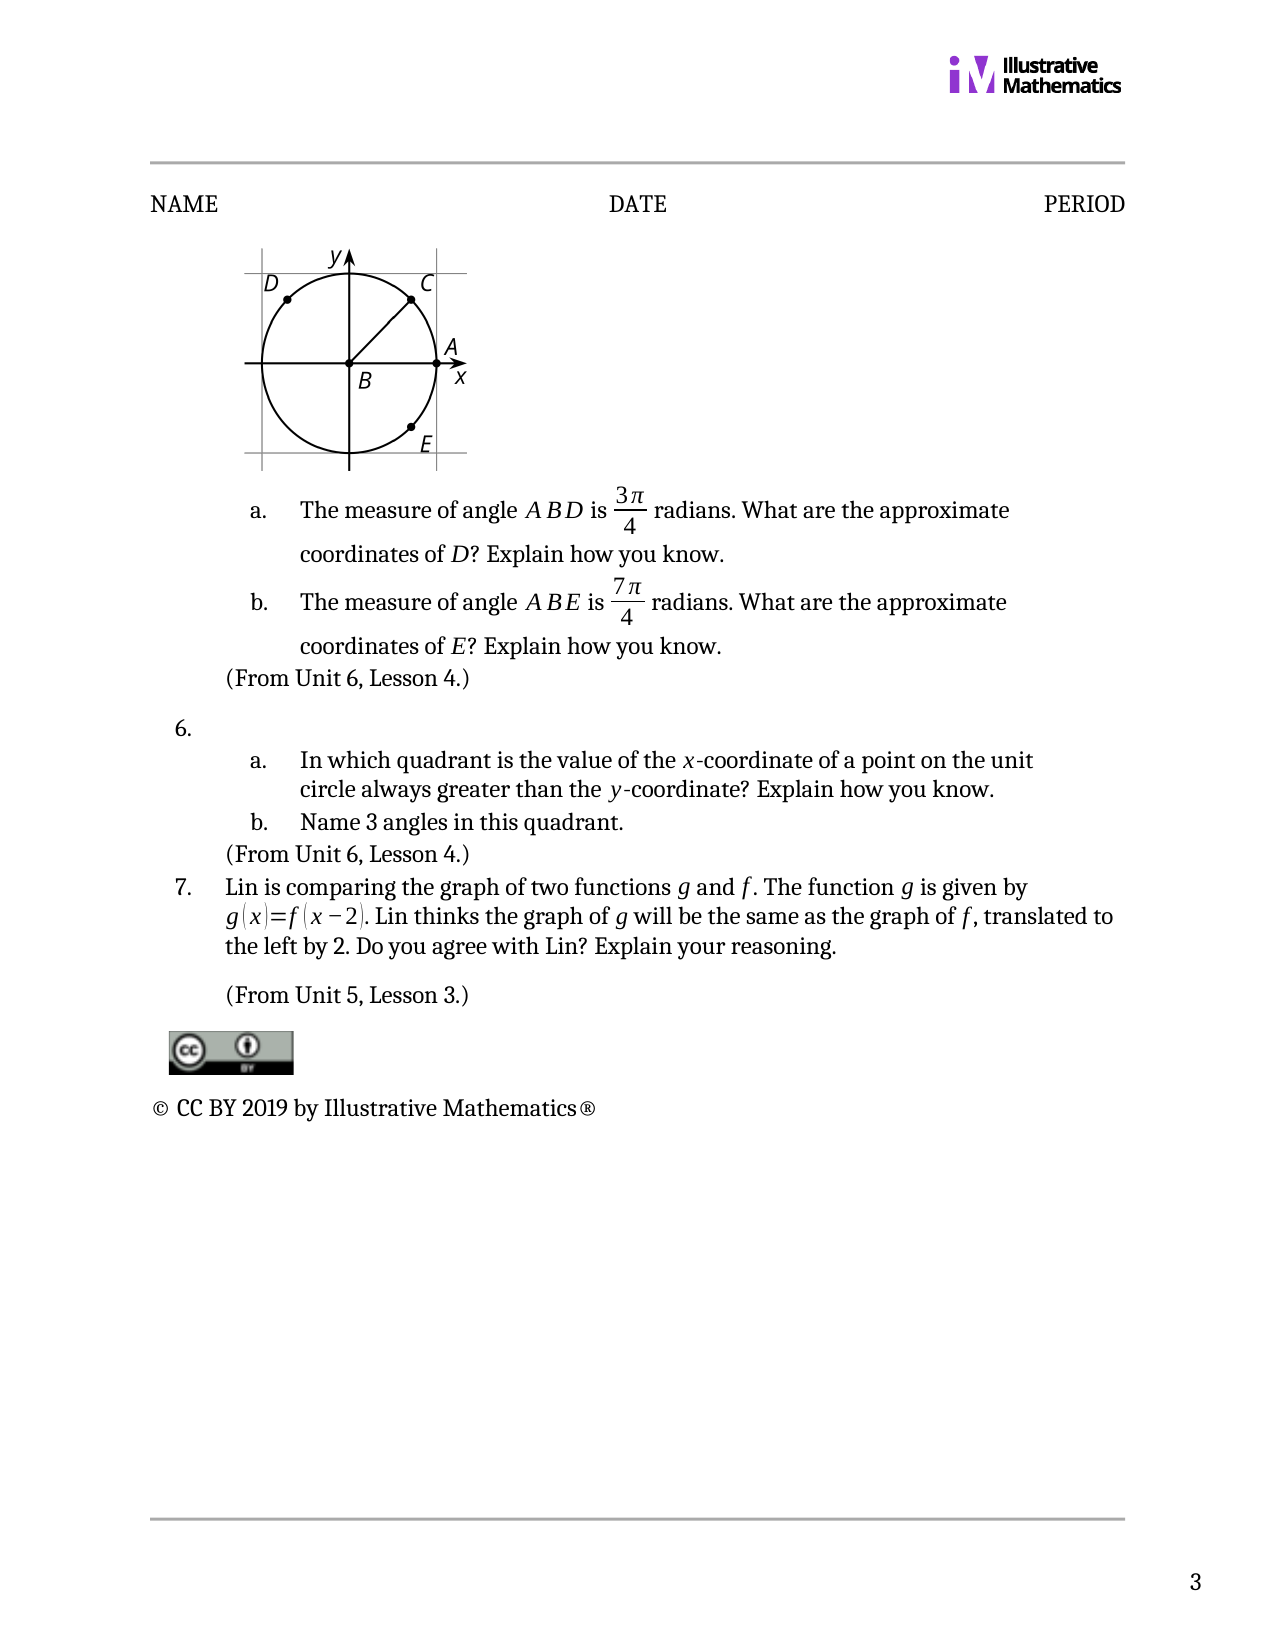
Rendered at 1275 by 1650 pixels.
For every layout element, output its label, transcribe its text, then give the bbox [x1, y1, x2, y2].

list Name 3 angles in this quadrant. [250, 807, 1125, 836]
picture [243, 247, 468, 472]
picture [949, 55, 1121, 93]
list (From Unit 6, Lesson 4.) [175, 840, 1125, 869]
list (From Unit 6, Lesson 4.) [175, 664, 1125, 693]
list (From Unit 5, Lesson 3.) [175, 981, 1125, 1010]
picture [168, 1031, 294, 1075]
list The measure of angle is radians. What are the approximate coordinates of ? Explain how you know. [250, 573, 1125, 660]
list Lin is comparing the graph of two functions and . The function is given by . Lin thinks the graph of will be the same as the graph of , translated to the left by 2. Do you agree with Lin? Explain your reasoning. [175, 872, 1125, 961]
text © CC BY 2019 by Illustrative Mathematics® [150, 1093, 1125, 1122]
list In which quadrant is the value of the -coordinate of a point on the unit circle always greater than the -coordinate? Explain how you know. [250, 746, 1125, 804]
list The measure of angle is radians. What are the approximate coordinates of ? Explain how you know. [250, 481, 1125, 569]
